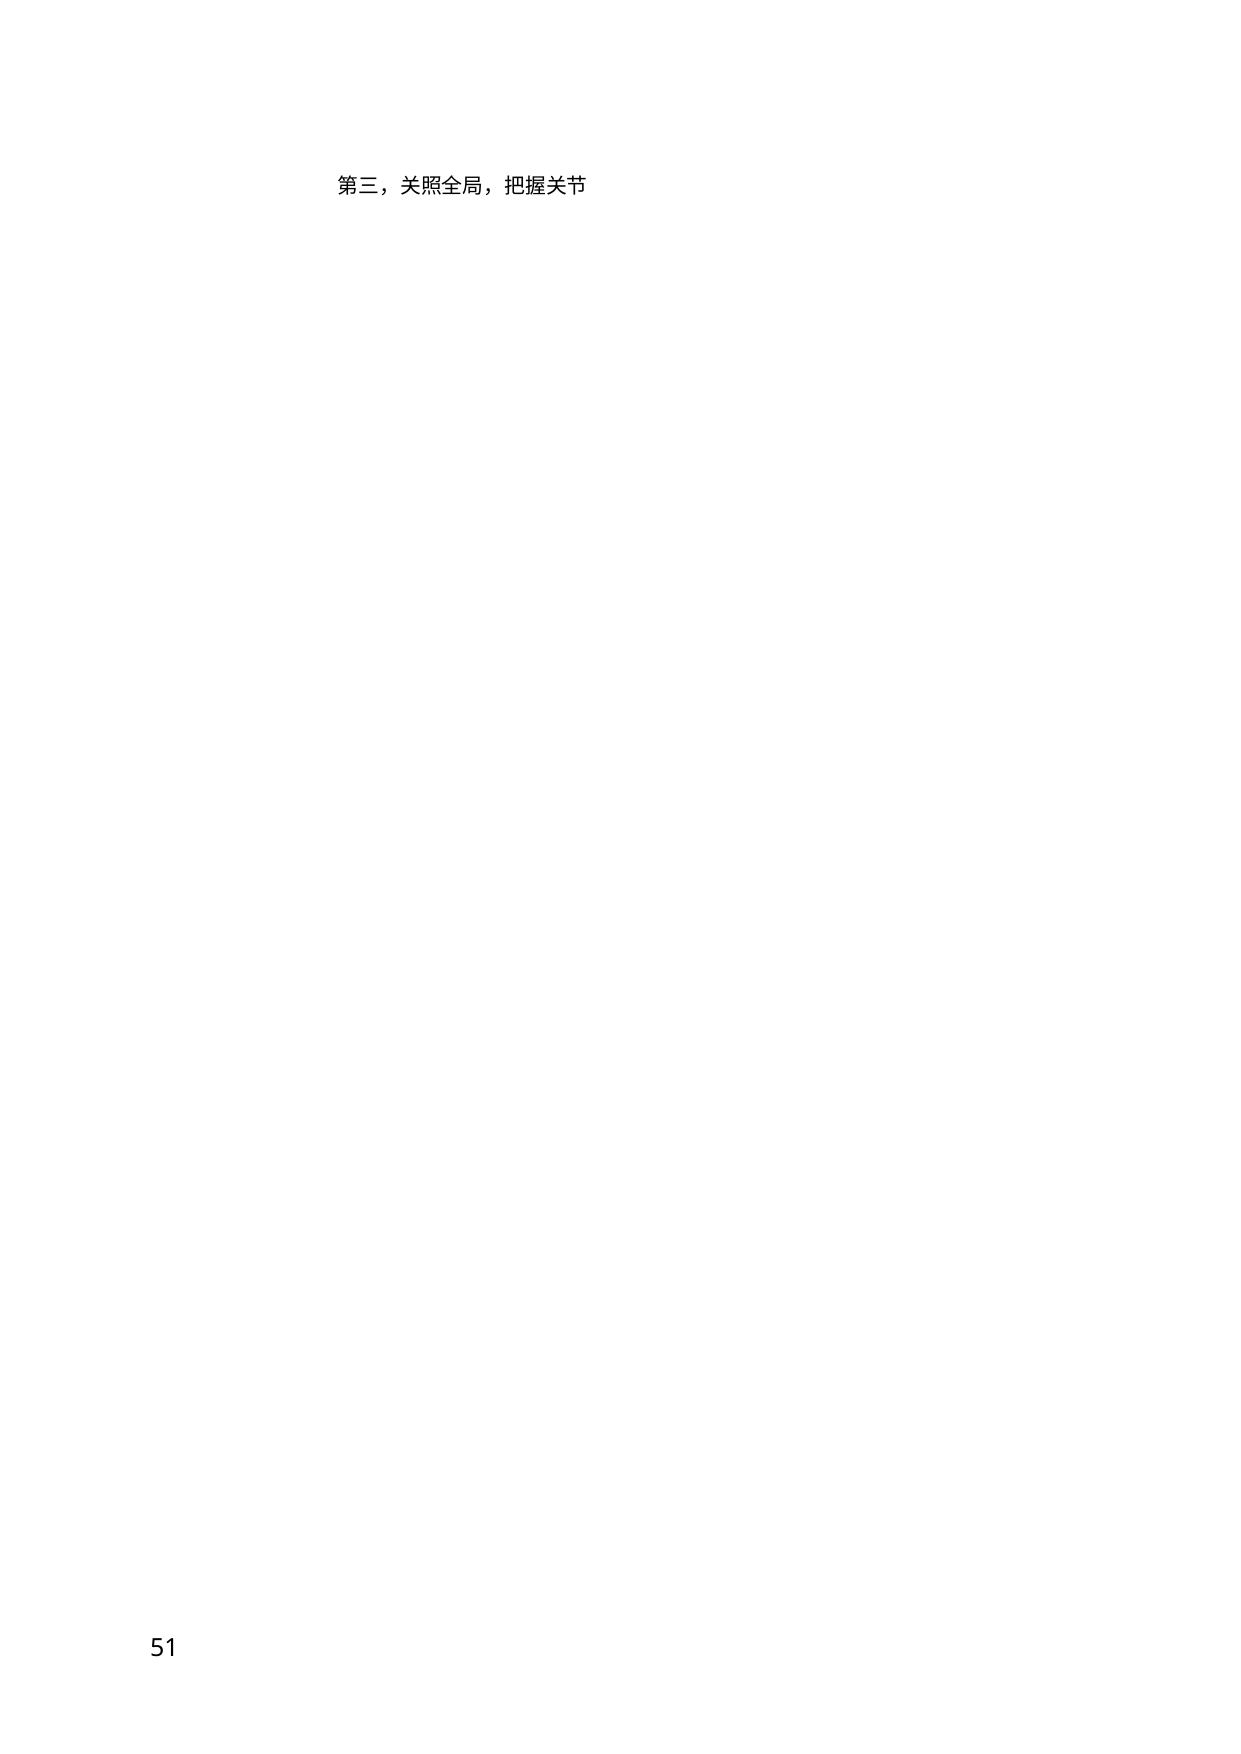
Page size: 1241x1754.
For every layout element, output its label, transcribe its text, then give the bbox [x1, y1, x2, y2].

text 第三，关照全局，把握关节 [150, 169, 1090, 199]
